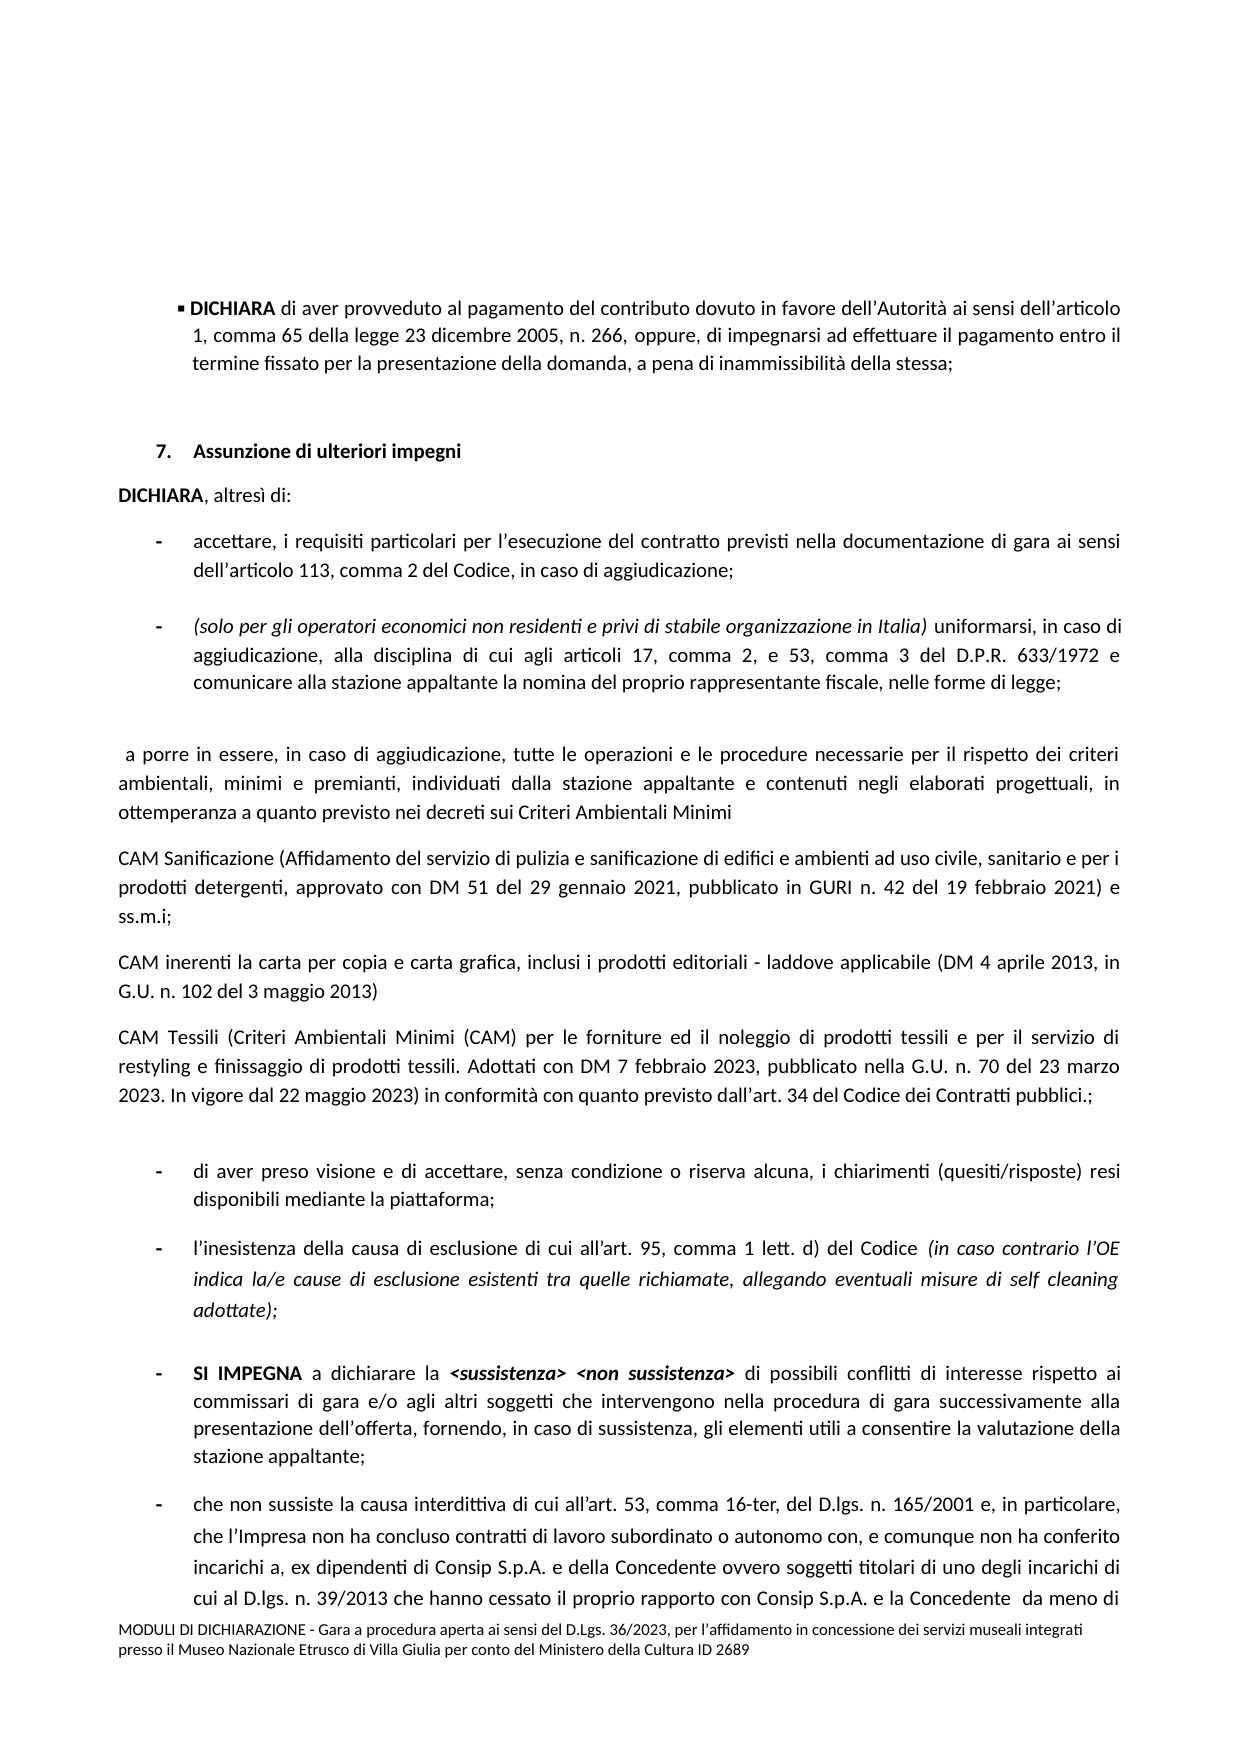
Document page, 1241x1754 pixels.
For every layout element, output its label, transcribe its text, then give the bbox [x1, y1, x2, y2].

list SI IMPEGNA a dichiarare la <sussistenza> <non sussistenza> di possibili conflitti di interesse rispetto ai commissari di gara e/o agli altri soggetti che intervengono nella procedura di gara successivamente alla presentazione dell’offerta, fornendo, in caso di sussistenza, gli elementi utili a consentire la valutazione della stazione appaltante; [156, 1358, 1122, 1468]
text CAM Sanificazione (Affidamento del servizio di pulizia e sanificazione di edifici e ambienti ad uso civile, sanitario e per i prodotti detergenti, approvato con DM 51 del 29 gennaio 2021, pubblicato in GURI n. 42 del 19 febbraio 2021) e ss.m.i; [118, 845, 1122, 929]
list di aver preso visione e di accettare, senza condizione o riserva alcuna, i chiarimenti (quesiti/risposte) resi disponibili mediante la piattaforma; [156, 1156, 1122, 1212]
list accettare, i requisiti particolari per l’esecuzione del contratto previsti nella documentazione di gara ai sensi dell’articolo 113, comma 2 del Codice, in caso di aggiudicazione; [156, 526, 1122, 582]
text DICHIARA, altresì di: [118, 482, 1122, 508]
list (solo per gli operatori economici non residenti e privi di stabile organizzazione in Italia) uniformarsi, in caso di aggiudicazione, alla disciplina di cui agli articoli 17, comma 2, e 53, comma 3 del D.P.R. 633/1972 e comunicare alla stazione appaltante la nomina del proprio rappresentante fiscale, nelle forme di legge; [156, 612, 1122, 695]
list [156, 1487, 1122, 1612]
text ▪ DICHIARA di aver provveduto al pagamento del contributo dovuto in favore dell’Autorità ai sensi dell’articolo 1, comma 65 della legge 23 dicembre 2005, n. 266, oppure, di impegnarsi ad effettuare il pagamento entro il termine fissato per la presentazione della domanda, a pena di inammissibilità della stessa; [177, 295, 1122, 376]
text CAM Tessili (Criteri Ambientali Minimi (CAM) per le forniture ed il noleggio di prodotti tessili e per il servizio di restyling e finissaggio di prodotti tessili. Adottati con DM 7 febbraio 2023, pubblicato nella G.U. n. 70 del 23 marzo 2023. In vigore dal 22 maggio 2023) in conformità con quanto previsto dall’art. 34 del Codice dei Contratti pubblici.; [118, 1024, 1122, 1108]
list l’inesistenza della causa di esclusione di cui all’art. 95, comma 1 lett. d) del Codice (in caso contrario l’OE indica la/e cause di esclusione esistenti tra quelle richiamate, allegando eventuali misure di self cleaning adottate); [156, 1230, 1122, 1324]
text CAM inerenti la carta per copia e carta grafica, inclusi i prodotti editoriali - laddove applicabile (DM 4 aprile 2013, in G.U. n. 102 del 3 maggio 2013) [118, 949, 1122, 1004]
text a porre in essere, in caso di aggiudicazione, tutte le operazioni e le procedure necessarie per il rispetto dei criteri ambientali, minimi e premianti, individuati dalla stazione appaltante e contenuti negli elaborati progettuali, in ottemperanza a quanto previsto nei decreti sui Criteri Ambientali Minimi [118, 741, 1122, 824]
list Assunzione di ulteriori impegni [156, 438, 1122, 464]
